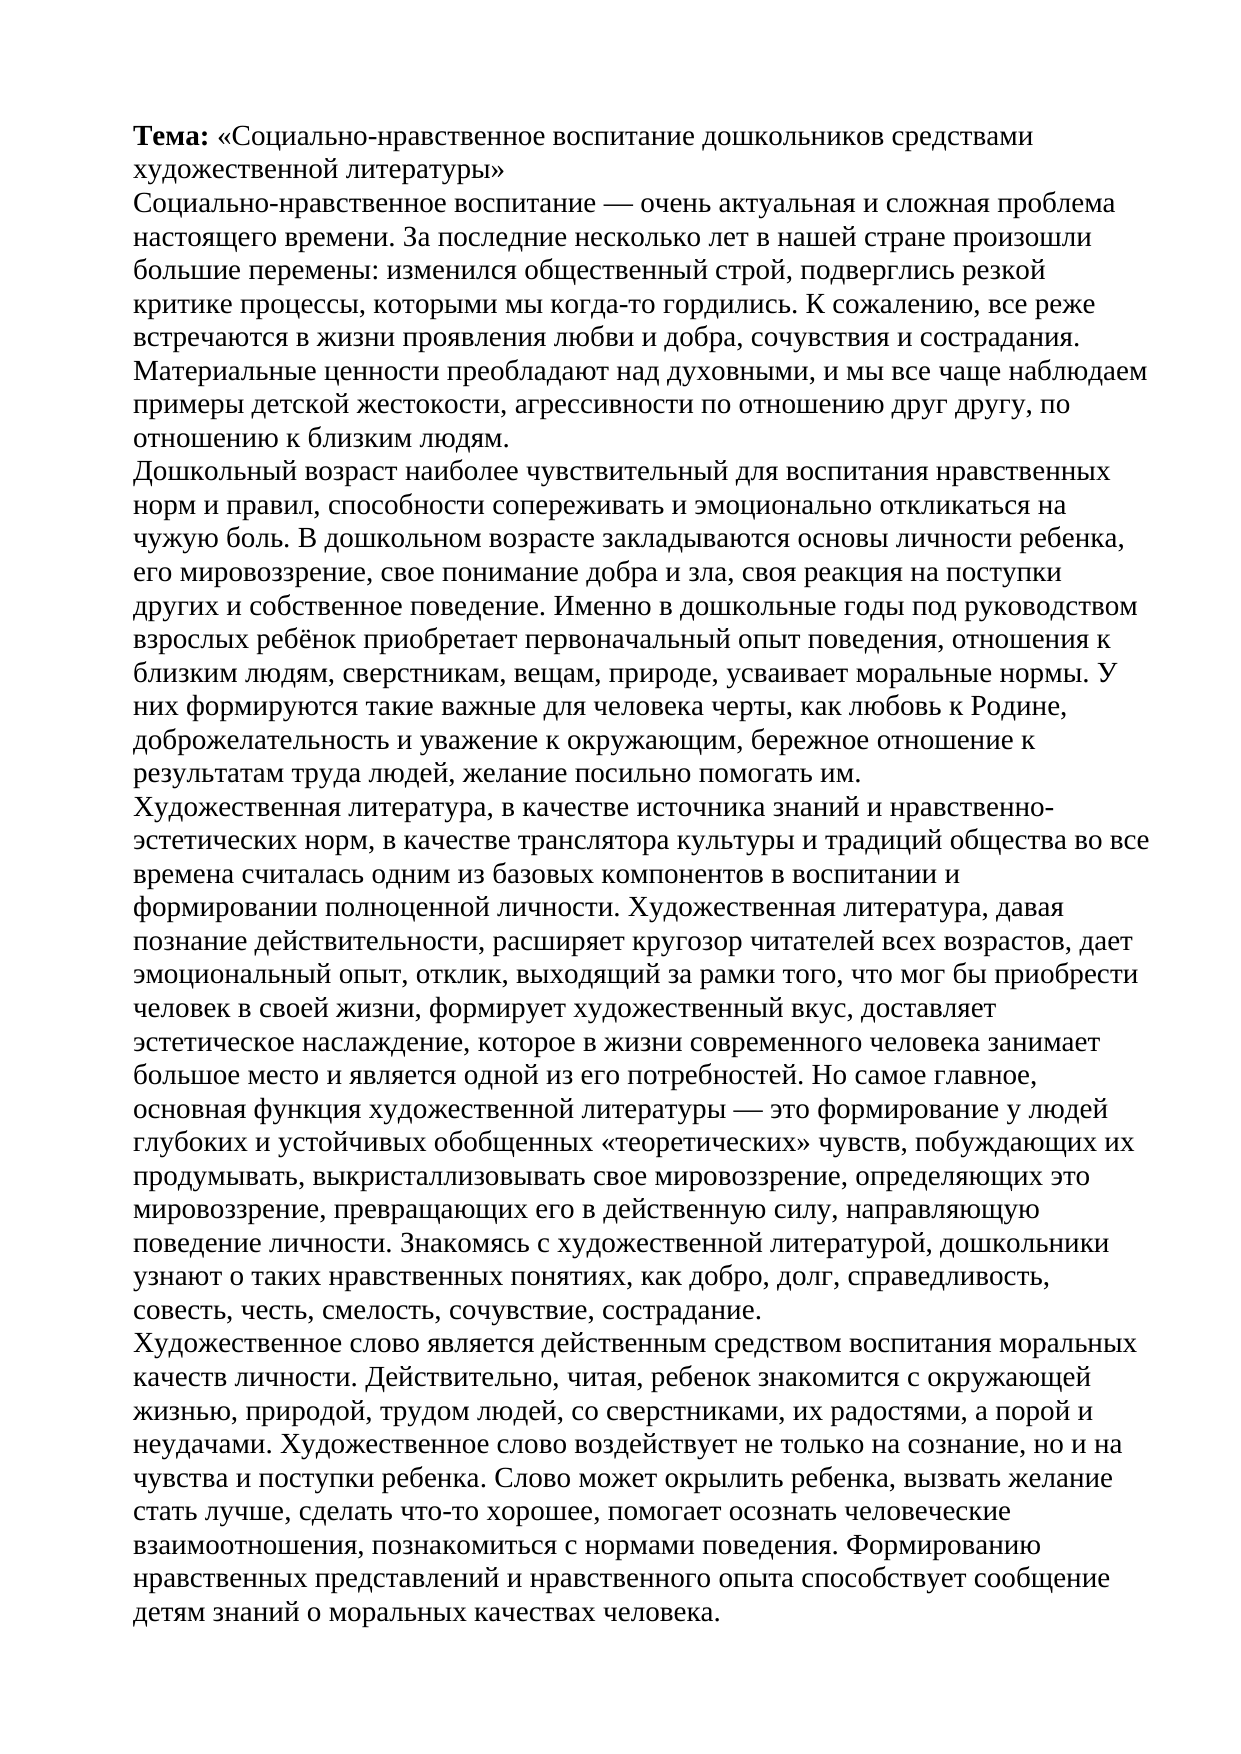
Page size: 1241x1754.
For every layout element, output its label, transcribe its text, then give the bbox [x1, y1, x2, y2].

text Социально-нравственное воспитание — очень актуальная и сложная проблема настоящего времени. За последние несколько лет в нашей стране произошли большие перемены: изменился общественный строй, подверглись резкой критике процессы, которыми мы когда-то гордились. К сожалению, все реже встречаются в жизни проявления любви и добра, сочувствия и сострадания. Материальные ценности преобладают над духовными, и мы все чаще наблюдаем примеры детской жестокости, агрессивности по отношению друг другу, по отношению к близким людям. [133, 185, 1152, 453]
text Дошкольный возраст наиболее чувствительный для воспитания нравственных норм и правил, способности сопереживать и эмоционально откликаться на чужую боль. В дошкольном возрасте закладываются основы личности ребенка, его мировоззрение, свое понимание добра и зла, своя реакция на поступки других и собственное поведение. Именно в дошкольные годы под руководством взрослых ребёнок приобретает первоначальный опыт поведения, отношения к близким людям, сверстникам, вещам, природе, усваивает моральные нормы. У них формируются такие важные для человека черты, как любовь к Родине, доброжелательность и уважение к окружающим, бережное отношение к результатам труда людей, желание посильно помогать им. [133, 453, 1152, 789]
text Тема: «Социально-нравственное воспитание дошкольников средствами художественной литературы» [133, 118, 1152, 185]
text Художественное слово является действенным средством воспитания моральных качеств личности. Действительно, читая, ребенок знакомится с окружающей жизнью, природой, трудом людей, со сверстниками, их радостями, а порой и неудачами. Художественное слово воздействует не только на сознание, но и на чувства и поступки ребенка. Слово может окрылить ребенка, вызвать желание стать лучше, сделать что-то хорошее, помогает осознать человеческие взаимоотношения, познакомиться с нормами поведения. Формированию нравственных представлений и нравственного опыта способствует сообщение детям знаний о моральных качествах человека. [133, 1326, 1152, 1627]
text Художественная литература, в качестве источника знаний и нравственно-эстетических норм, в качестве транслятора культуры и традиций общества во все времена считалась одним из базовых компонентов в воспитании и формировании полноценной личности. Художественная литература, давая познание действительности, расширяет кругозор читателей всех возрастов, дает эмоциональный опыт, отклик, выходящий за рамки того, что мог бы приобрести человек в своей жизни, формирует художественный вкус, доставляет эстетическое наслаждение, которое в жизни современного человека занимает большое место и является одной из его потребностей. Но самое главное, основная функция художественной литературы — это формирование у людей глубоких и устойчивых обобщенных «теоретических» чувств, побуждающих их продумывать, выкристаллизовывать свое мировоззрение, определяющих это мировоззрение, превращающих его в действенную силу, направляющую поведение личности. Знакомясь с художественной литературой, дошкольники узнают о таких нравственных понятиях, как добро, долг, справедливость, совесть, честь, смелость, сочувствие, сострадание. [133, 789, 1152, 1326]
